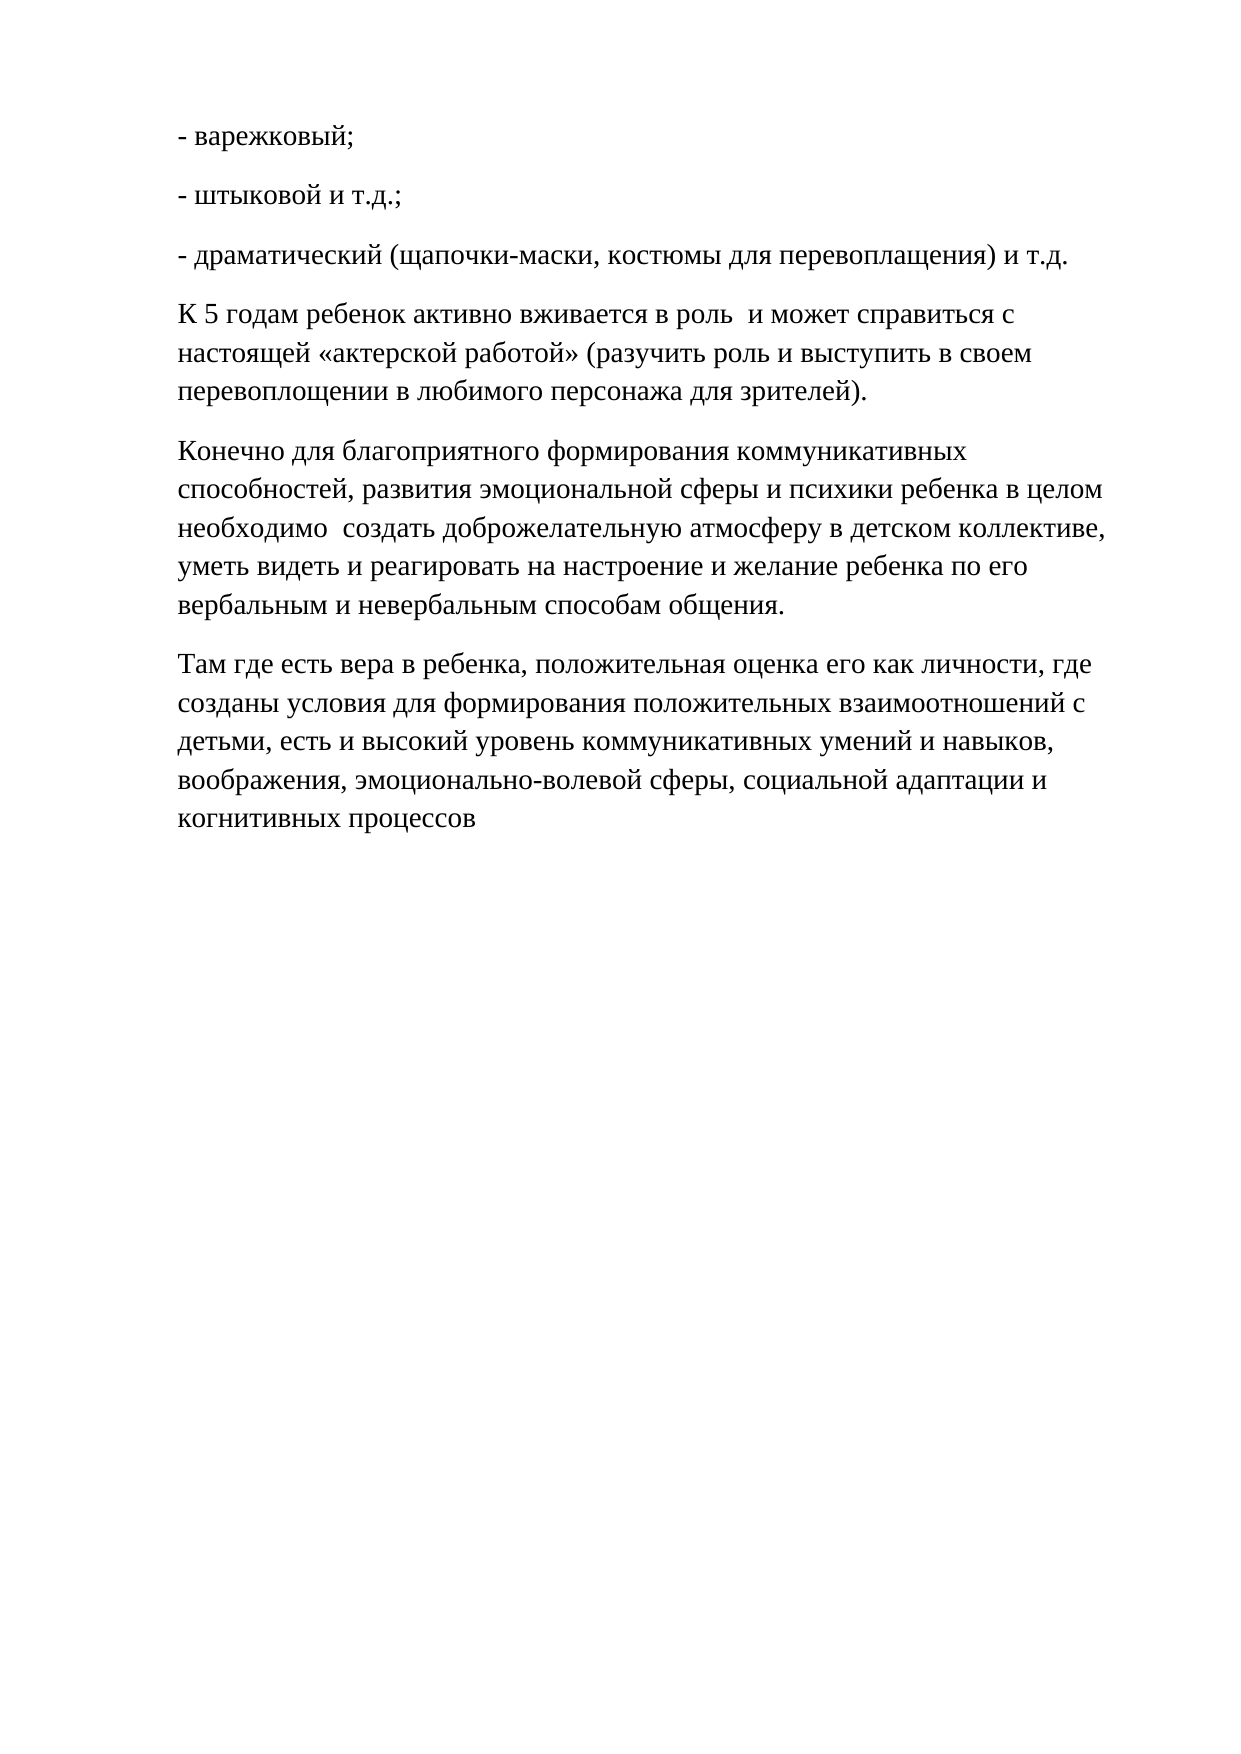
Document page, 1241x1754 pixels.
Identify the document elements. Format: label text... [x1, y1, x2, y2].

text К 5 годам ребенок активно вживается в роль и может справиться с настоящей «актерской работой» (разучить роль и выступить в своем перевоплощении в любимого персонажа для зрителей). [177, 296, 1152, 407]
text - варежковый; [177, 118, 1152, 152]
text - драматический (щапочки-маски, костюмы для перевоплащения) и т.д. [177, 237, 1152, 270]
text - штыковой и т.д.; [177, 177, 1152, 211]
text Там где есть вера в ребенка, положительная оценка его как личности, где созданы условия для формирования положительных взаимоотношений с детьми, есть и высокий уровень коммуникативных умений и навыков, воображения, эмоционально-волевой сферы, социальной адаптации и когнитивных процессов [177, 646, 1152, 834]
text Конечно для благоприятного формирования коммуникативных способностей, развития эмоциональной сферы и психики ребенка в целом необходимо создать доброжелательную атмосферу в детском коллективе, уметь видеть и реагировать на настроение и желание ребенка по его вербальным и невербальным способам общения. [177, 433, 1152, 620]
